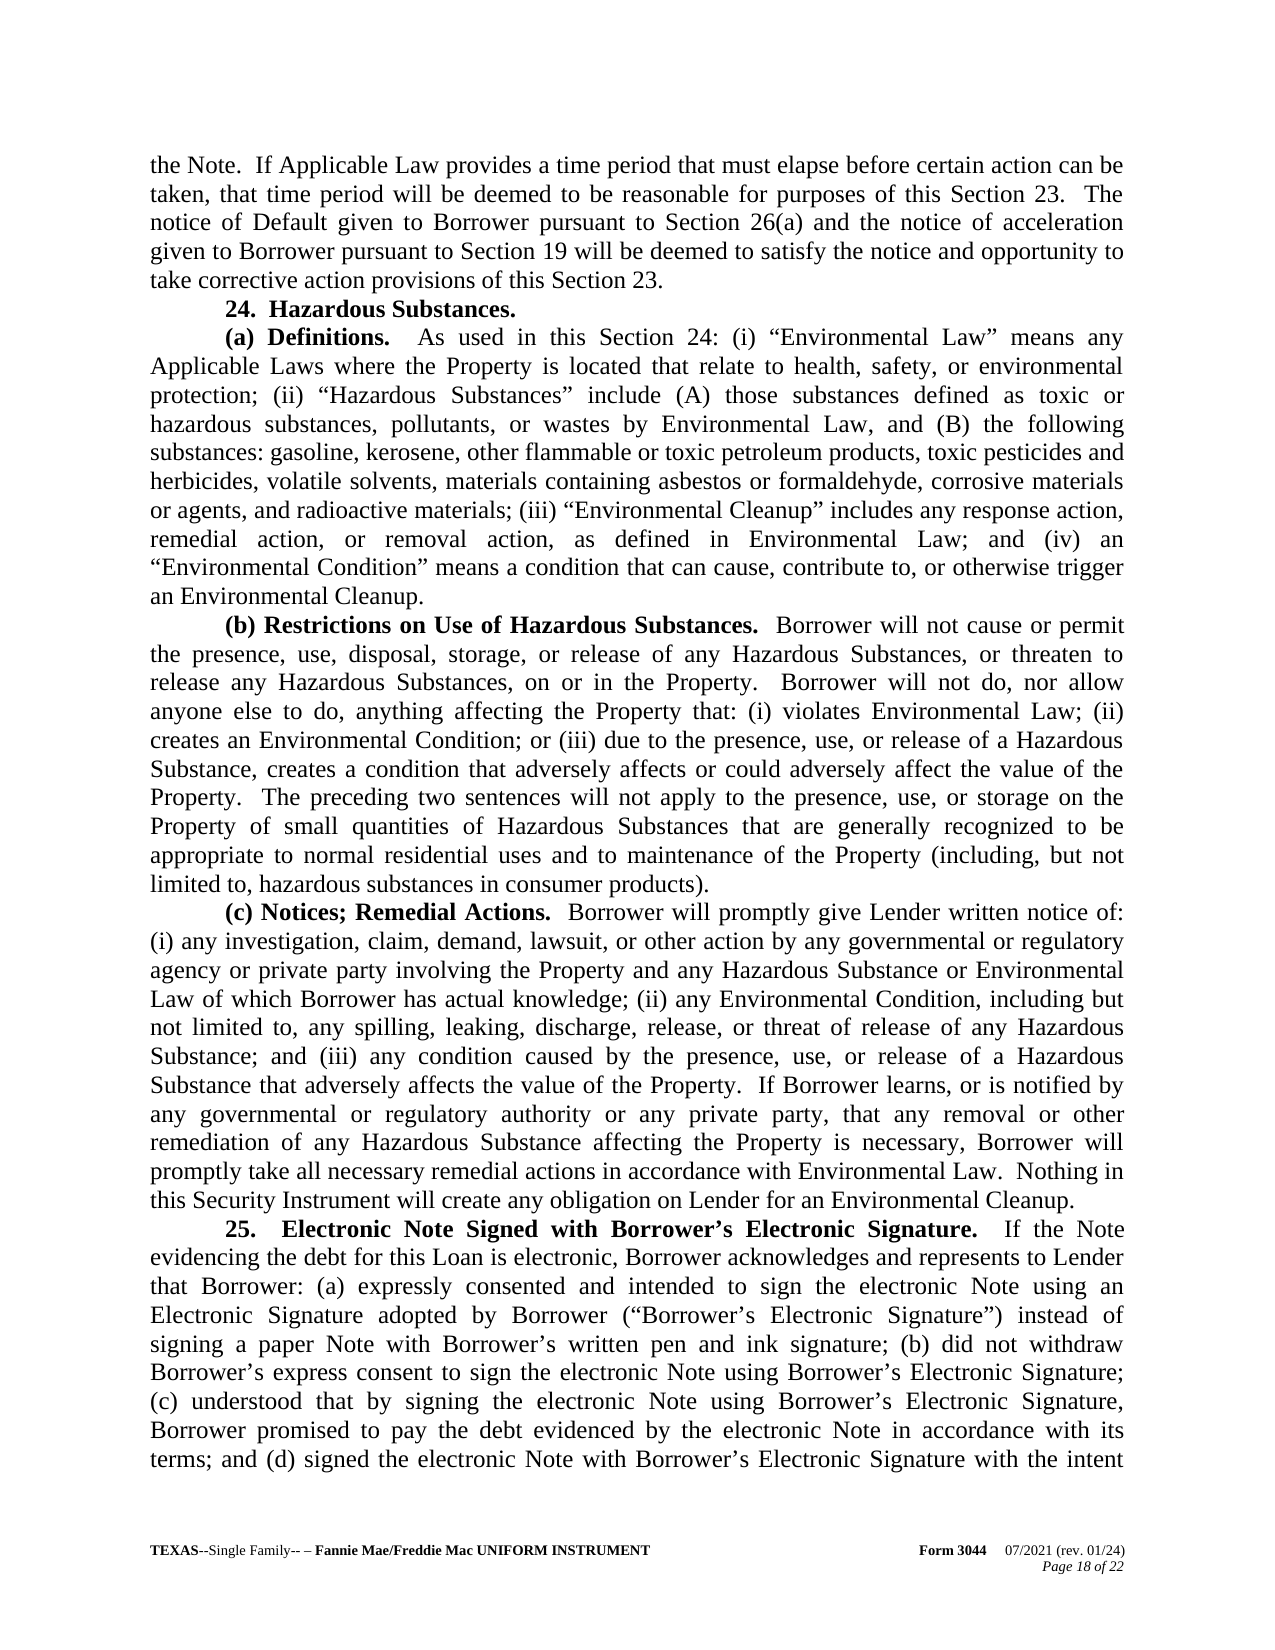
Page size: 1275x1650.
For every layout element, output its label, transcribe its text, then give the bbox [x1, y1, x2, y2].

list (a) Definitions. As used in this Section 24: (i) “Environmental Law” means any Applicable Laws where the Property is located that relate to health, safety, or environmental protection; (ii) “Hazardous Substances” include (A) those substances defined as toxic or hazardous substances, pollutants, or wastes by Environmental Law, and (B) the following substances: gasoline, kerosene, other flammable or toxic petroleum products, toxic pesticides and herbicides, volatile solvents, materials containing asbestos or formaldehyde, corrosive materials or agents, and radioactive materials; (iii) “Environmental Cleanup” includes any response action, remedial action, or removal action, as defined in Environmental Law; and (iv) an “Environmental Condition” means a condition that can cause, contribute to, or otherwise trigger an Environmental Cleanup. [150, 322, 1125, 610]
text (b) Restrictions on Use of Hazardous Substances. Borrower will not cause or permit the presence, use, disposal, storage, or release of any Hazardous Substances, or threaten to release any Hazardous Substances, on or in the Property. Borrower will not do, nor allow anyone else to do, anything affecting the Property that: (i) violates Environmental Law; (ii) creates an Environmental Condition; or (iii) due to the presence, use, or release of a Hazardous Substance, creates a condition that adversely affects or could adversely affect the value of the Property. The preceding two sentences will not apply to the presence, use, or storage on the Property of small quantities of Hazardous Substances that are generally recognized to be appropriate to normal residential uses and to maintenance of the Property (including, but not limited to, hazardous substances in consumer products). [150, 610, 1125, 897]
text (c) Notices; Remedial Actions. Borrower will promptly give Lender written notice of: (i) any investigation, claim, demand, lawsuit, or other action by any governmental or regulatory agency or private party involving the Property and any Hazardous Substance or Environmental Law of which Borrower has actual knowledge; (ii) any Environmental Condition, including but not limited to, any spilling, leaking, discharge, release, or threat of release of any Hazardous Substance; and (iii) any condition caused by the presence, use, or release of a Hazardous Substance that adversely affects the value of the Property. If Borrower learns, or is notified by any governmental or regulatory authority or any private party, that any removal or other remediation of any Hazardous Substance affecting the Property is necessary, Borrower will promptly take all necessary remedial actions in accordance with Environmental Law. Nothing in this Security Instrument will create any obligation on Lender for an Environmental Cleanup. [150, 897, 1125, 1214]
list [150, 150, 1125, 294]
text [150, 1214, 1125, 1472]
list 24. Hazardous Substances. [150, 294, 1125, 322]
